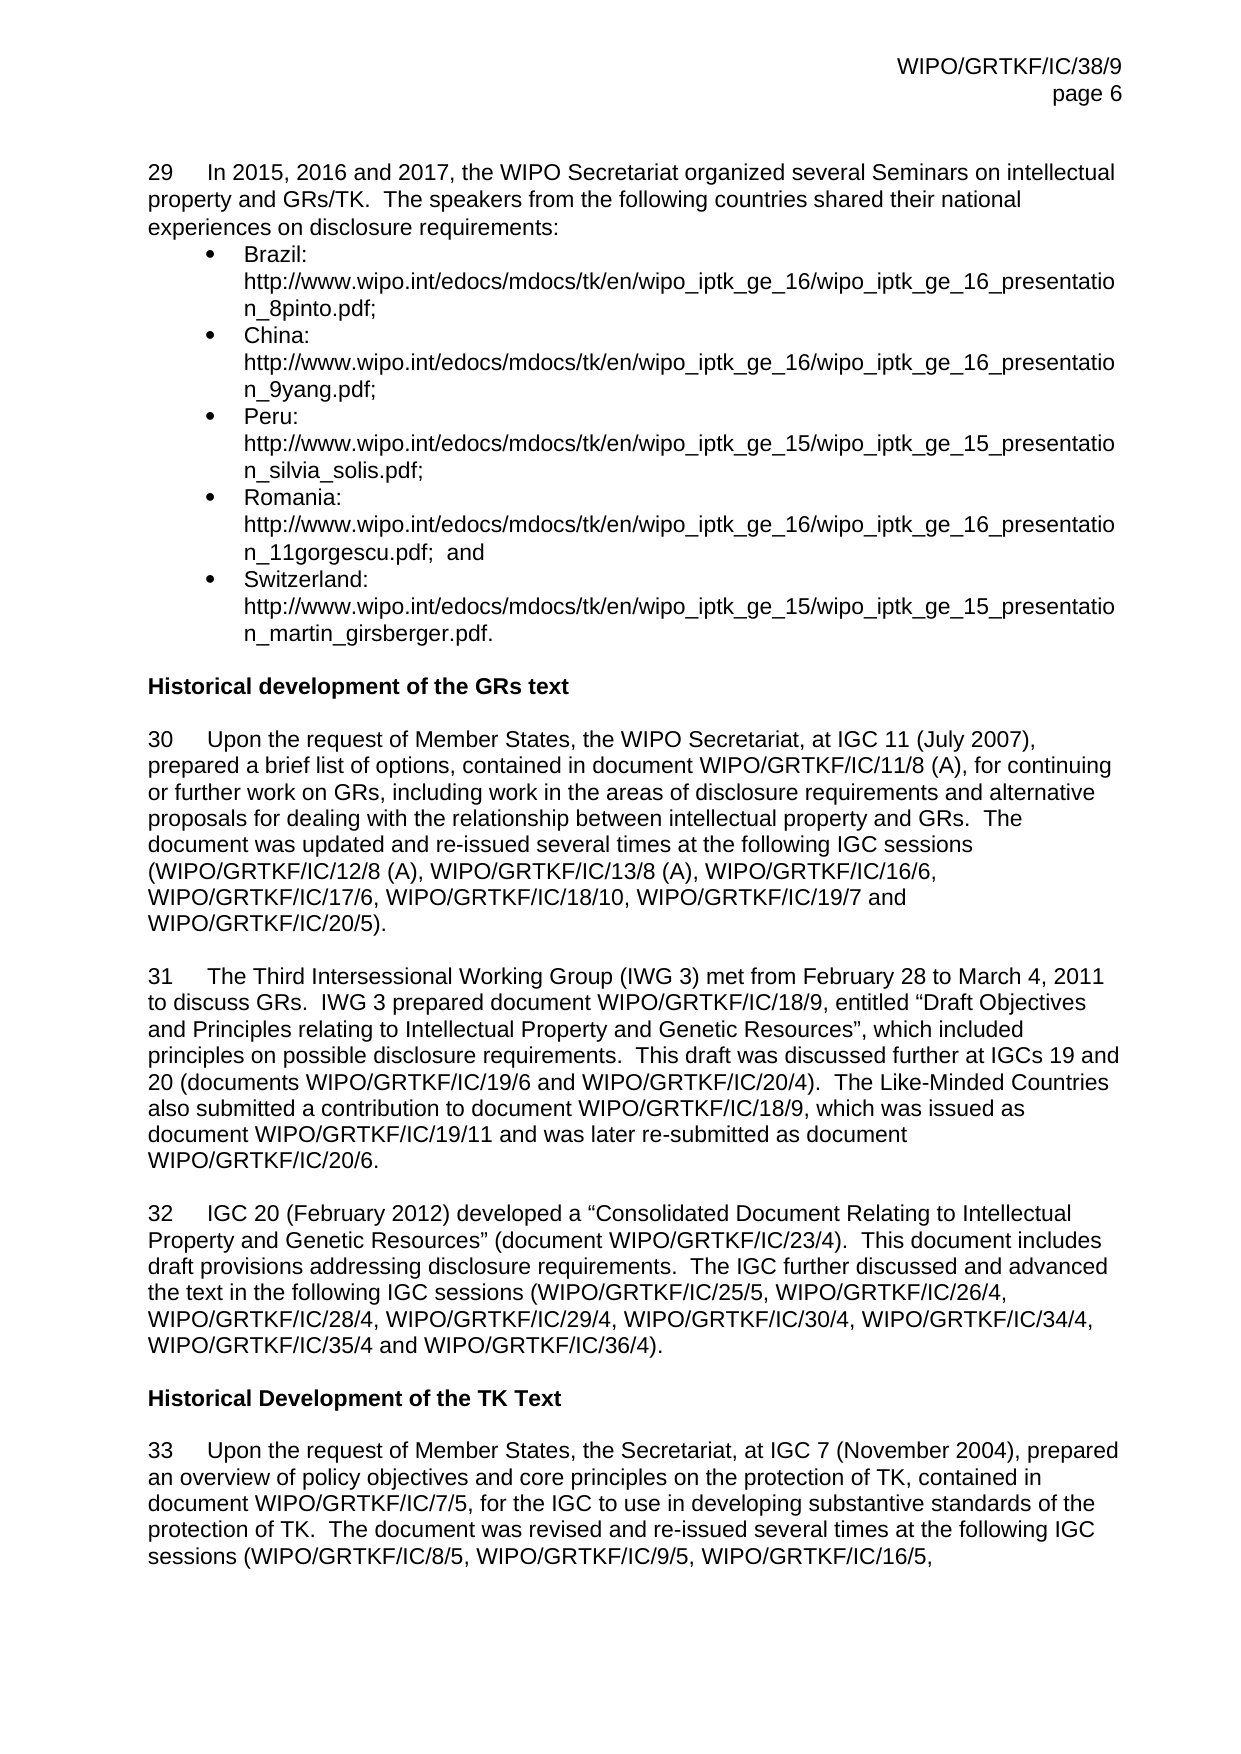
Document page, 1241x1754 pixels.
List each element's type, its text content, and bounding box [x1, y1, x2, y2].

list China: http://www.wipo.int/edocs/mdocs/tk/en/wipo_iptk_ge_16/wipo_iptk_ge_16_presentation_9yang.pdf; [206, 321, 1122, 402]
list Romania: http://www.wipo.int/edocs/mdocs/tk/en/wipo_iptk_ge_16/wipo_iptk_ge_16_presentation_11gorgescu.pdf; and [206, 483, 1122, 565]
list Switzerland: http://www.wipo.int/edocs/mdocs/tk/en/wipo_iptk_ge_15/wipo_iptk_ge_15_presentation_martin_girsberger.pdf. [206, 565, 1122, 646]
text In 2015, 2016 and 2017, the WIPO Secretariat organized several Seminars on intellectual property and GRs/TK. The speakers from the following countries shared their national experiences on disclosure requirements: [148, 158, 1122, 240]
text IGC 20 (February 2012) developed a “Consolidated Document Relating to Intellectual Property and Genetic Resources” (document WIPO/GRTKF/IC/23/4). This document includes draft provisions addressing disclosure requirements. The IGC further discussed and advanced the text in the following IGC sessions (WIPO/GRTKF/IC/25/5, WIPO/GRTKF/IC/26/4, WIPO/GRTKF/IC/28/4, WIPO/GRTKF/IC/29/4, WIPO/GRTKF/IC/30/4, WIPO/GRTKF/IC/34/4, WIPO/GRTKF/IC/35/4 and WIPO/GRTKF/IC/36/4). [148, 1200, 1122, 1358]
text Upon the request of Member States, the WIPO Secretariat, at IGC 11 (July 2007), prepared a brief list of options, contained in document WIPO/GRTKF/IC/11/8 (A), for continuing or further work on GRs, including work in the areas of disclosure requirements and alternative proposals for dealing with the relationship between intellectual property and GRs. The document was updated and re-issued several times at the following IGC sessions (WIPO/GRTKF/IC/12/8 (A), WIPO/GRTKF/IC/13/8 (A), WIPO/GRTKF/IC/16/6, WIPO/GRTKF/IC/17/6, WIPO/GRTKF/IC/18/10, WIPO/GRTKF/IC/19/7 and WIPO/GRTKF/IC/20/5). [148, 726, 1122, 937]
list Brazil: http://www.wipo.int/edocs/mdocs/tk/en/wipo_iptk_ge_16/wipo_iptk_ge_16_presentation_8pinto.pdf; [206, 240, 1122, 321]
text Historical development of the GRs text [148, 673, 1122, 699]
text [148, 1437, 1122, 1569]
text Historical Development of the TK Text [148, 1385, 1122, 1411]
text The Third Intersessional Working Group (IWG 3) met from February 28 to March 4, 2011 to discuss GRs. IWG 3 prepared document WIPO/GRTKF/IC/18/9, entitled “Draft Objectives and Principles relating to Intellectual Property and Genetic Resources”, which included principles on possible disclosure requirements. This draft was discussed further at IGCs 19 and 20 (documents WIPO/GRTKF/IC/19/6 and WIPO/GRTKF/IC/20/4). The Like-Minded Countries also submitted a contribution to document WIPO/GRTKF/IC/18/9, which was issued as document WIPO/GRTKF/IC/19/11 and was later re-submitted as document WIPO/GRTKF/IC/20/6. [148, 963, 1122, 1174]
list Peru: http://www.wipo.int/edocs/mdocs/tk/en/wipo_iptk_ge_15/wipo_iptk_ge_15_presentation_silvia_solis.pdf; [206, 402, 1122, 483]
